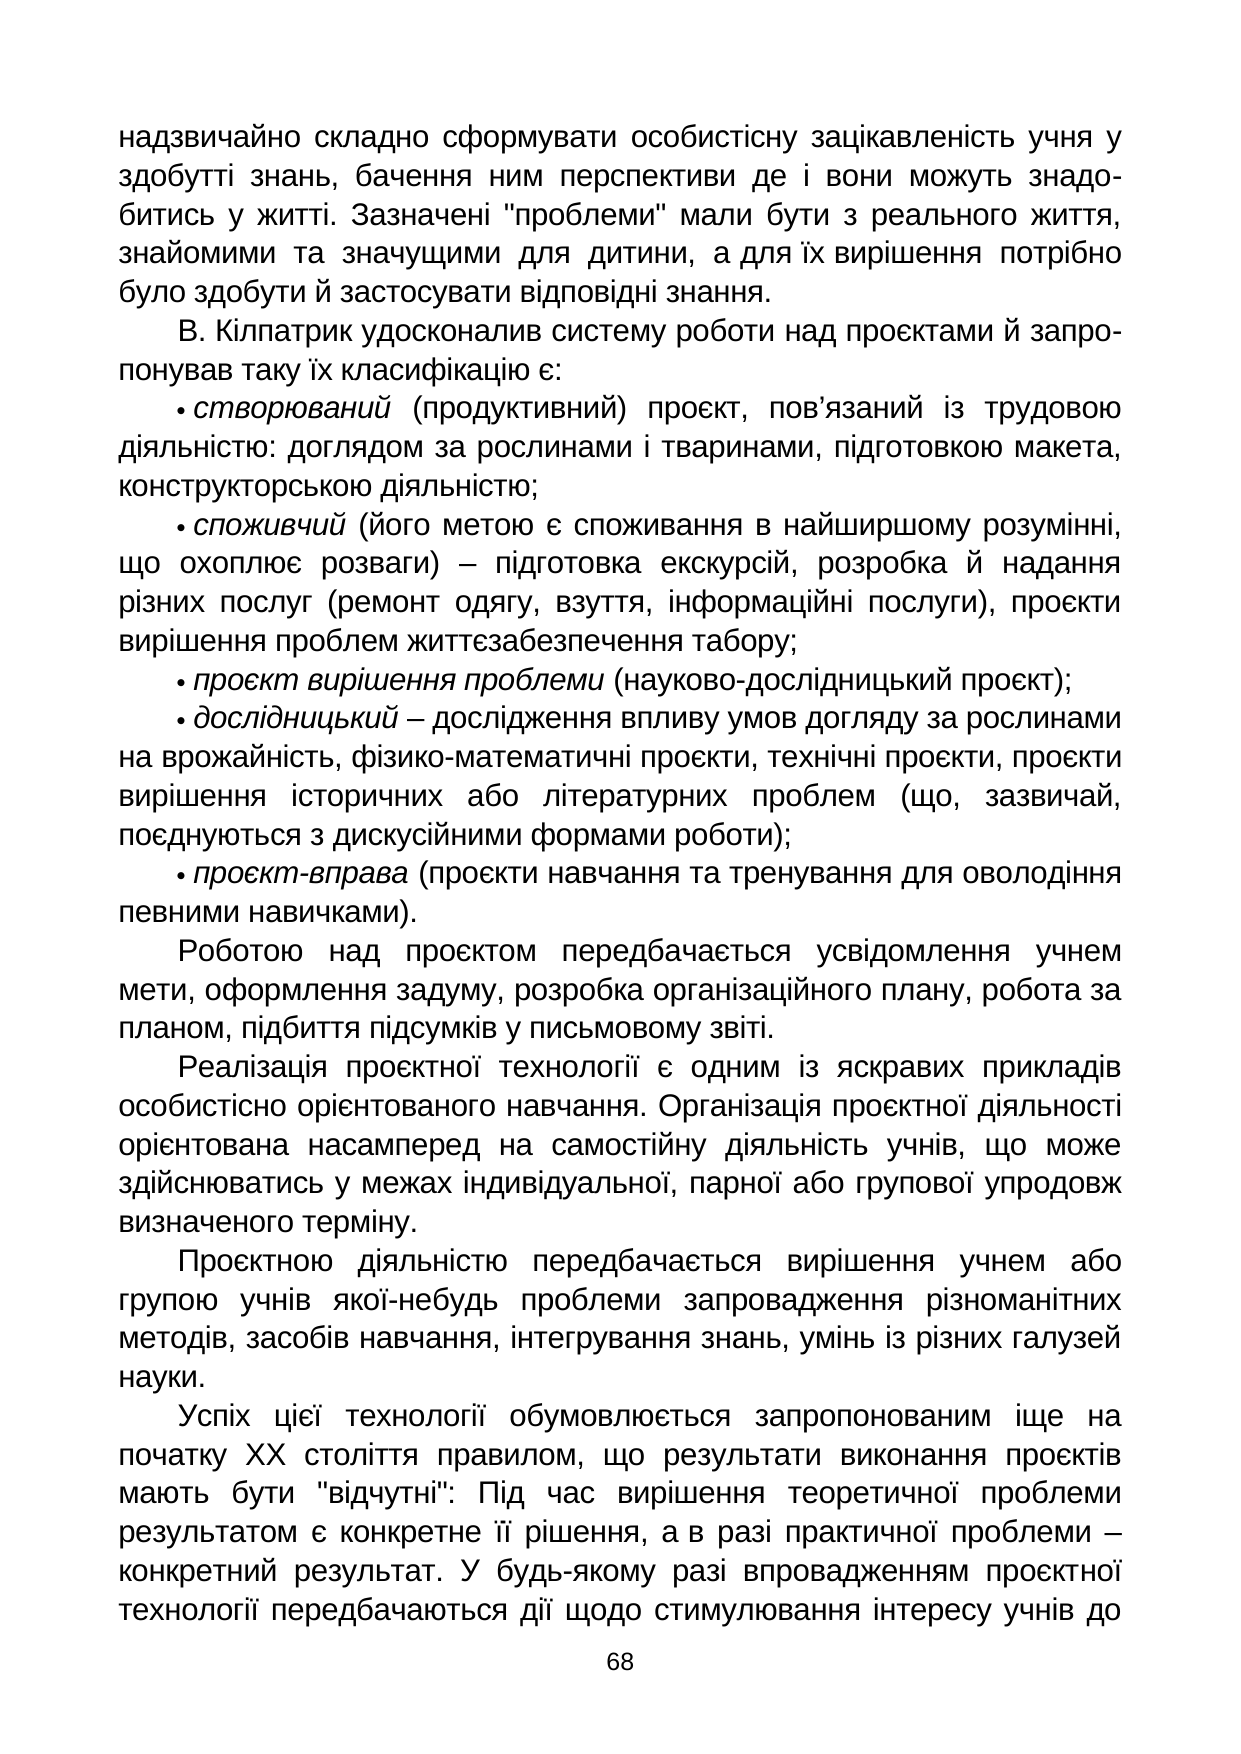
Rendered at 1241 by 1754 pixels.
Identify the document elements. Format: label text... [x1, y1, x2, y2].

text Реалізація проєктної технології є одним із яскравих прикладів особистісно орієнтованого навчання. Організація проєктної діяльності орієнтована насамперед на самостійну діяльність учнів, що може здійснюватись у межах індивідуальної, парної або групової упродовж визначеного терміну. [118, 1048, 1122, 1239]
list дослідницький – дослідження впливу умов догляду за рослинами на врожайність, фізико-математичні проєкти, технічні проєкти, проєкти вирішення історичних або літературних проблем (що, зазвичай, поєднуються з дискусійними формами роботи); [118, 699, 1122, 852]
list проєкт-вправа (проєкти навчання та тренування для оволодіння певними навичками). [118, 854, 1122, 929]
list cтворюваний (продуктивний) проєкт, пов’язаний із трудовою діяльністю: доглядом за рослинами і тваринами, підготовкою макета, конструкторською діяльністю; [118, 389, 1122, 503]
text В. Кілпатрик удосконалив систему роботи над проєктами й запропонував таку їх класифікацію є: [118, 312, 1122, 387]
list проєкт вирішення проблеми (науково-дослідницький проєкт); [118, 661, 1122, 697]
list споживчий (його метою є споживання в найширшому розумінні, що охоплює розваги) – підготовка екскурсій, розробка й надання різних послуг (ремонт одягу, взуття, інформаційні послуги), проєкти вирішення проблем життєзабезпечення табору; [118, 506, 1122, 658]
text Проєктною діяльністю передбачається вирішення учнем або групою учнів якої-небудь проблеми запровадження різноманітних методів, засобів навчання, інтегрування знань, умінь із різних галузей науки. [118, 1242, 1122, 1394]
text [118, 1397, 1122, 1627]
text Роботою над проєктом передбачається усвідомлення учнем мети, оформлення задуму, розробка організаційного плану, робота за планом, підбиття підсумків у письмовому звіті. [118, 932, 1122, 1045]
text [118, 118, 1122, 309]
